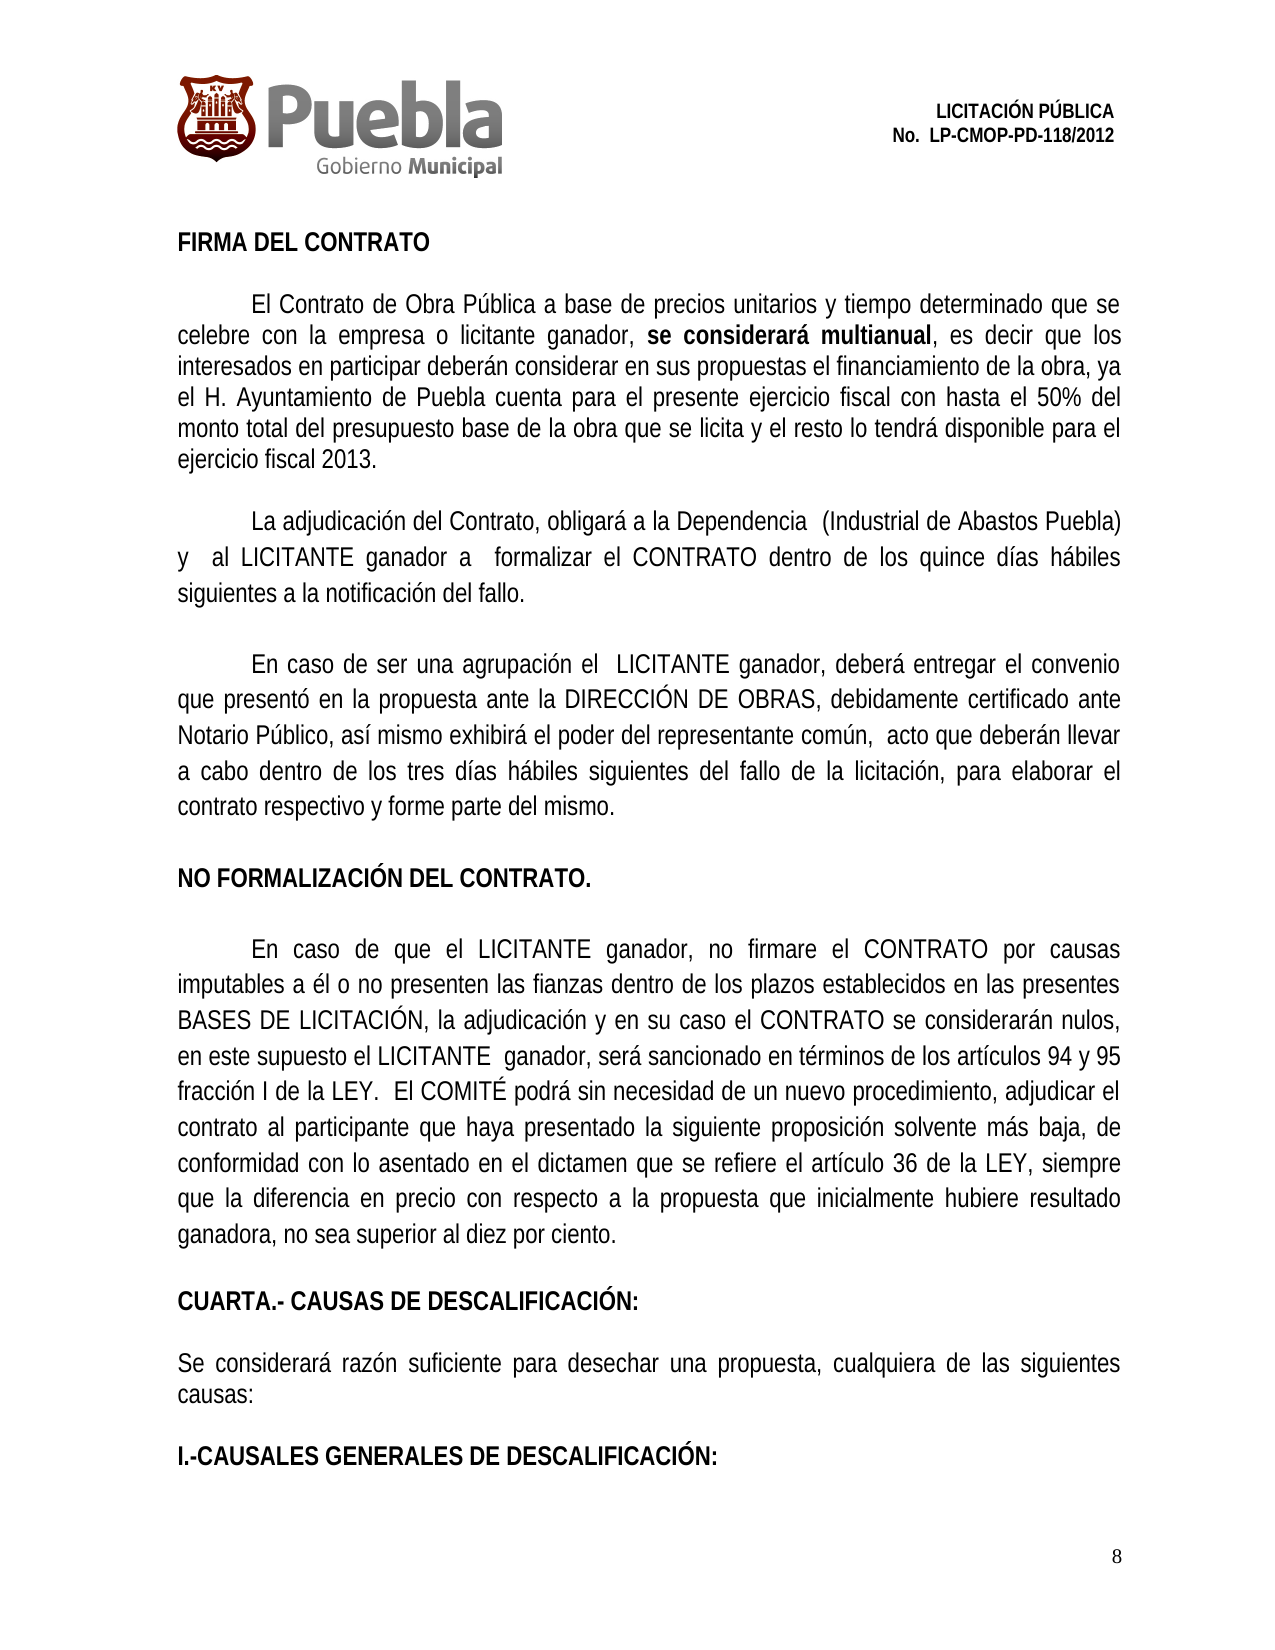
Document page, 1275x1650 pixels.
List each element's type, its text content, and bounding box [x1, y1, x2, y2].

text En caso de que el LICITANTE ganador, no firmare el CONTRATO por causas imputables a él o no presenten las fianzas dentro de los plazos establecidos en las presentes BASES DE LICITACIÓN, la adjudicación y en su caso el CONTRATO se considerarán nulos, en este supuesto el LICITANTE ganador, será sancionado en términos de los artículos 94 y 95 fracción I de la LEY. El COMITÉ podrá sin necesidad de un nuevo procedimiento, adjudicar el contrato al participante que haya presentado la siguiente proposición solvente más baja, de conformidad con lo asentado en el dictamen que se refiere el artículo 36 de la LEY, siempre que la diferencia en precio con respecto a la propuesta que inicialmente hubiere resultado ganadora, no sea superior al diez por ciento. [177, 933, 1122, 1249]
text CUARTA.- CAUSAS DE DESCALIFICACIÓN: [177, 1285, 1122, 1316]
text El Contrato de Obra Pública a base de precios unitarios y tiempo determinado que se celebre con la empresa o licitante ganador, se considerará multianual, es decir que los interesados en participar deberán considerar en sus propuestas el financiamiento de la obra, ya el H. Ayuntamiento de Puebla cuenta para el presente ejercicio fiscal con hasta el 50% del monto total del presupuesto base de la obra que se licita y el resto lo tendrá disponible para el ejercicio fiscal 2013. [177, 288, 1122, 474]
text En caso de ser una agrupación el LICITANTE ganador, deberá entregar el convenio que presentó en la propuesta ante la DIRECCIÓN DE OBRAS, debidamente certificado ante Notario Público, así mismo exhibirá el poder del representante común, acto que deberán llevar a cabo dentro de los tres días hábiles siguientes del fallo de la licitación, para elaborar el contrato respectivo y forme parte del mismo. [177, 648, 1122, 822]
text FIRMA DEL CONTRATO [177, 226, 1122, 257]
text La adjudicación del Contrato, obligará a la Dependencia (Industrial de Abastos Puebla) y al LICITANTE ganador a formalizar el CONTRATO dentro de los quince días hábiles siguientes a la notificación del fallo. [177, 506, 1122, 608]
subtitle I.-CAUSALES GENERALES DE DESCALIFICACIÓN: [177, 1440, 1122, 1471]
text NO FORMALIZACIÓN DEL CONTRATO. [177, 862, 1122, 893]
picture [177, 75, 502, 178]
text Se considerará razón suficiente para desechar una propuesta, cualquiera de las siguientes causas: [177, 1347, 1122, 1409]
